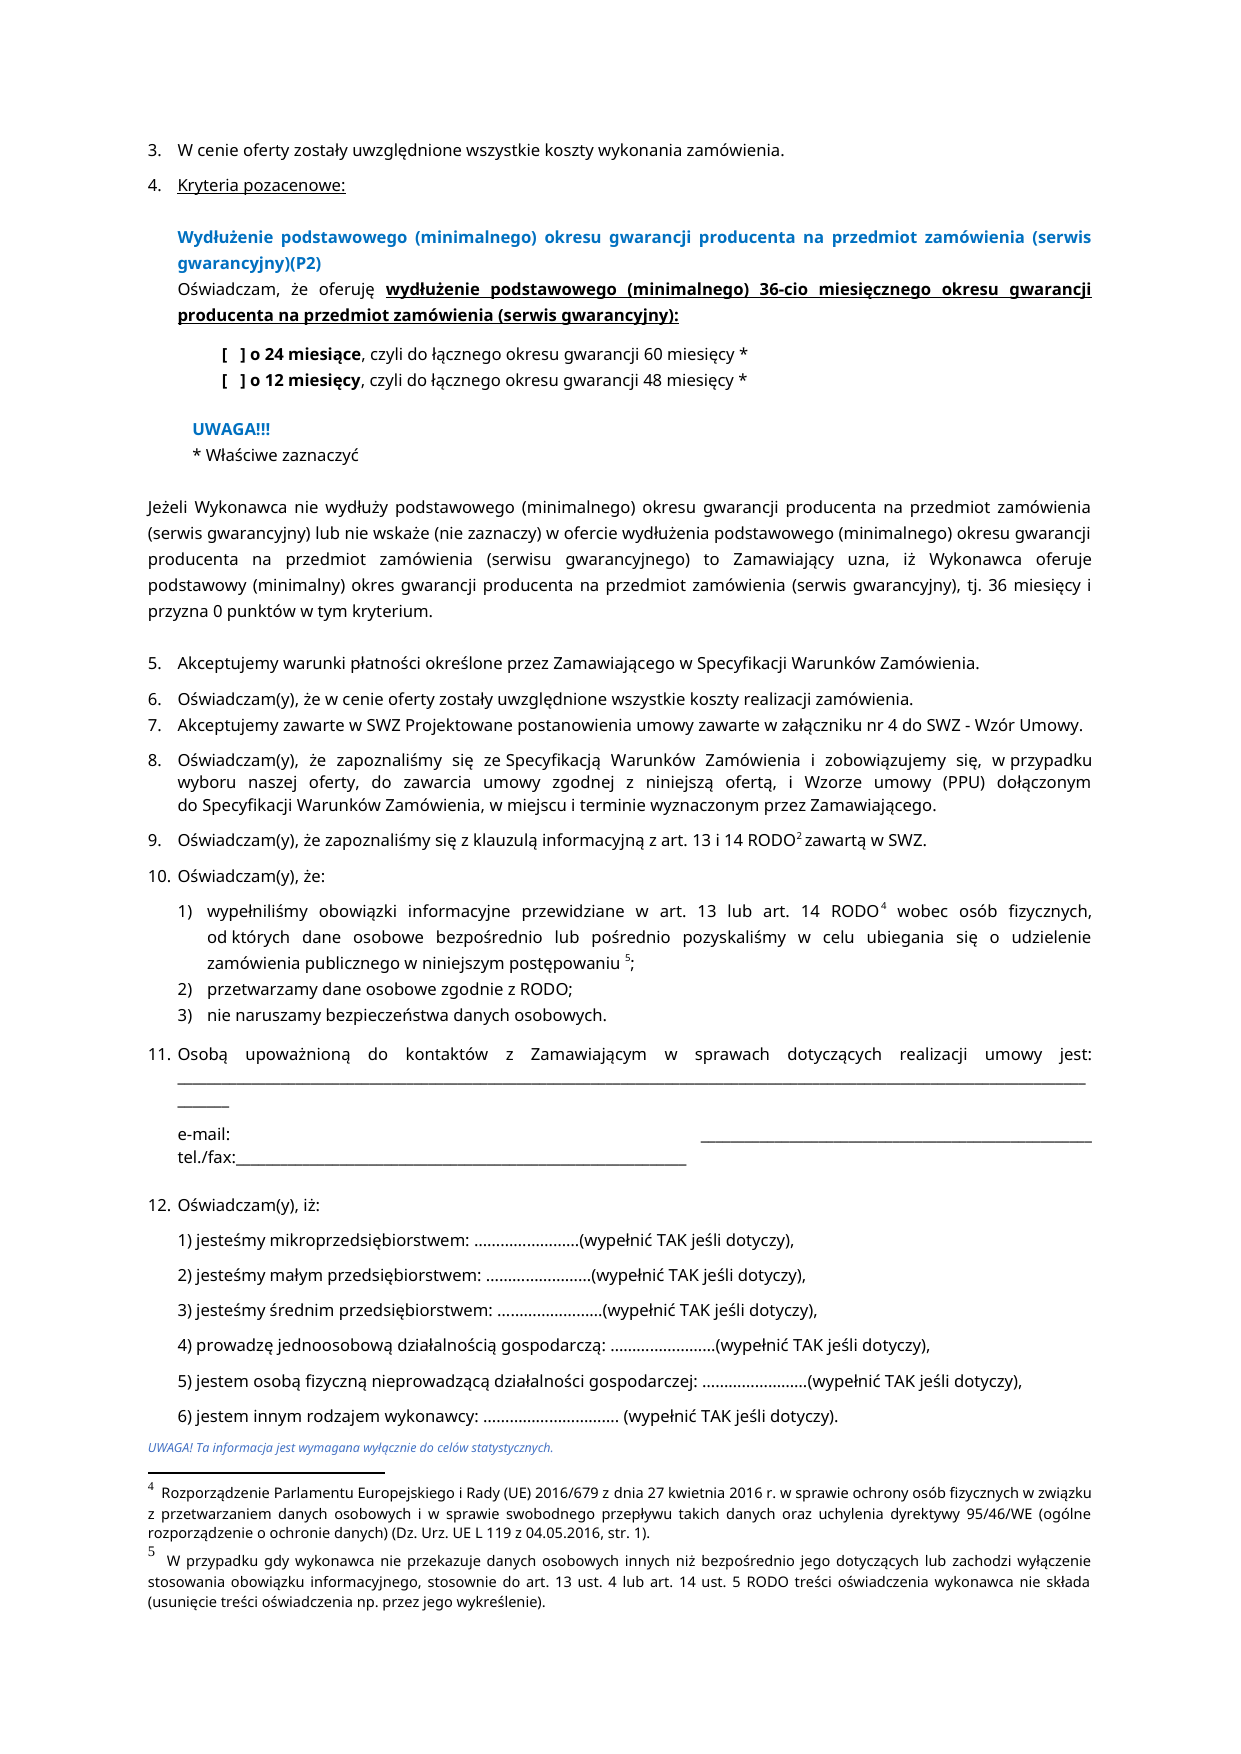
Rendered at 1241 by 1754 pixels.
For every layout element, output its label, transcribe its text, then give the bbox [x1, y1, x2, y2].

text 3) jesteśmy średnim przedsiębiorstwem: ……………………(wypełnić TAK jeśli dotyczy), [177, 1299, 1092, 1321]
text 4) prowadzę jednoosobową działalnością gospodarczą: ……………………(wypełnić TAK jeśli dotyczy), [177, 1334, 1092, 1357]
list W cenie oferty zostały uwzględnione wszystkie koszty wykonania zamówienia. [148, 139, 1092, 161]
list wypełniliśmy obowiązki informacyjne przewidziane w art. 13 lub art. 14 RODO wobec osób fizycznych, od których dane osobowe bezpośrednio lub pośrednio pozyskaliśmy w celu ubiegania się o udzielenie zamówienia publicznego w niniejszym postępowaniu ; [192, 899, 1092, 974]
text UWAGA!!! [192, 417, 1092, 440]
list Akceptujemy zawarte w SWZ Projektowane postanowienia umowy zawarte w załączniku nr 4 do SWZ - Wzór Umowy. [148, 713, 1092, 736]
list Oświadczam(y), że zapoznaliśmy się ze Specyfikacją Warunków Zamówienia i zobowiązujemy się, w przypadku wyboru naszej oferty, do zawarcia umowy zgodnej z niniejszą ofertą, i Wzorze umowy (PPU) dołączonym do Specyfikacji Warunków Zamówienia, w miejscu i terminie wyznaczonym przez Zamawiającego. [148, 748, 1092, 816]
text * Właściwe zaznaczyć [192, 443, 1092, 466]
text e-mail: _____________________________________________________ tel./fax:_____________________________________________________________ [177, 1123, 1092, 1168]
list Oświadczam(y), że: [148, 864, 1092, 887]
list Akceptujemy warunki płatności określone przez Zamawiającego w Specyfikacji Warunków Zamówienia. [148, 652, 1092, 674]
text Jeżeli Wykonawca nie wydłuży podstawowego (minimalnego) okresu gwarancji producenta na przedmiot zamówienia (serwis gwarancyjny) lub nie wskaże (nie zaznaczy) w ofercie wydłużenia podstawowego (minimalnego) okresu gwarancji producenta na przedmiot zamówienia (serwisu gwarancyjnego) to Zamawiający uzna, iż Wykonawca oferuje podstawowy (minimalny) okres gwarancji producenta na przedmiot zamówienia (serwis gwarancyjny), tj. 36 miesięcy i przyzna 0 punktów w tym kryterium. [148, 496, 1092, 622]
list Oświadczam, że oferuję wydłużenie podstawowego (minimalnego) 36-cio miesięcznego okresu gwarancji producenta na przedmiot zamówienia (serwis gwarancyjny): [177, 278, 1092, 327]
list Wydłużenie podstawowego (minimalnego) okresu gwarancji producenta na przedmiot zamówienia (serwis gwarancyjny)(P2) [177, 226, 1092, 275]
list przetwarzamy dane osobowe zgodnie z RODO; [192, 977, 1092, 1000]
list Kryteria pozacenowe: [148, 174, 1092, 197]
text [ ] o 12 miesięcy, czyli do łącznego okresu gwarancji 48 miesięcy * [192, 369, 1092, 391]
text 6) jestem innym rodzajem wykonawcy: …………………………. (wypełnić TAK jeśli dotyczy). [177, 1404, 1092, 1427]
text 5) jestem osobą fizyczną nieprowadzącą działalności gospodarczej: ……………………(wypełnić TAK jeśli dotyczy), [177, 1369, 1092, 1392]
list Osobą upoważnioną do kontaktów z Zamawiającym w sprawach dotyczących realizacji umowy jest: __________________________________________________________________________________________________________________________________ [148, 1042, 1092, 1110]
list Oświadczam(y), że w cenie oferty zostały uwzględnione wszystkie koszty realizacji zamówienia. [148, 687, 1092, 710]
list nie naruszamy bezpieczeństwa danych osobowych. [192, 1003, 1092, 1026]
text [ ] o 24 miesiące, czyli do łącznego okresu gwarancji 60 miesięcy * [192, 343, 1092, 365]
text UWAGA! Ta informacja jest wymagana wyłącznie do celów statystycznych. [148, 1439, 1092, 1459]
text 2) jesteśmy małym przedsiębiorstwem: ……………………(wypełnić TAK jeśli dotyczy), [177, 1263, 1092, 1286]
text 1) jesteśmy mikroprzedsiębiorstwem: ……………………(wypełnić TAK jeśli dotyczy), [177, 1228, 1092, 1251]
list Oświadczam(y), iż: [148, 1193, 1092, 1216]
list Oświadczam(y), że zapoznaliśmy się z klauzulą informacyjną z art. 13 i 14 RODO2 zawartą w SWZ. [148, 829, 1092, 852]
